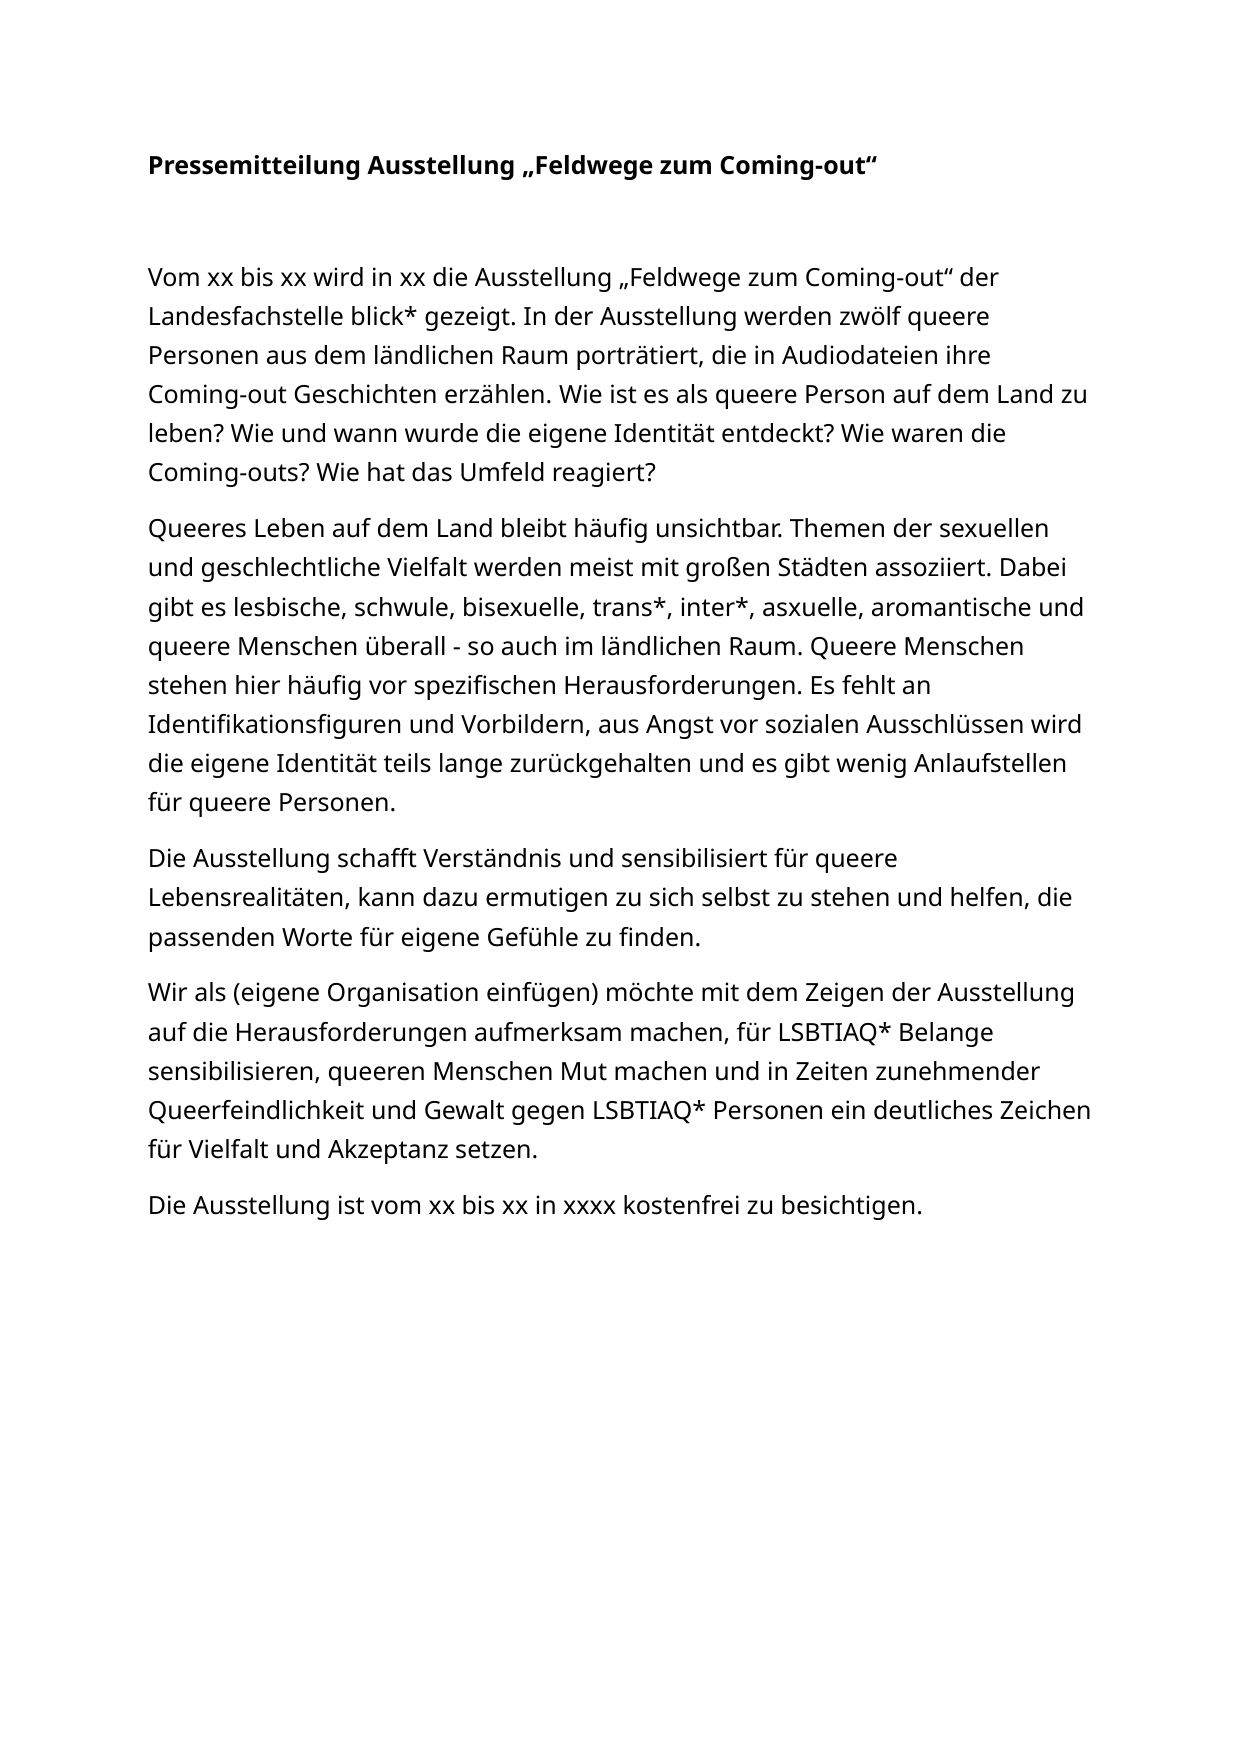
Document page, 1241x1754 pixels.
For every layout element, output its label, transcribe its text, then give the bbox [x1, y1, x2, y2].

text Queeres Leben auf dem Land bleibt häufig unsichtbar. Themen der sexuellen und geschlechtliche Vielfalt werden meist mit großen Städten assoziiert. Dabei gibt es lesbische, schwule, bisexuelle, trans*, inter*, asxuelle, aromantische und queere Menschen überall - so auch im ländlichen Raum. Queere Menschen stehen hier häufig vor spezifischen Herausforderungen. Es fehlt an Identifikationsfiguren und Vorbildern, aus Angst vor sozialen Ausschlüssen wird die eigene Identität teils lange zurückgehalten und es gibt wenig Anlaufstellen für queere Personen. [148, 511, 1093, 819]
text Die Ausstellung ist vom xx bis xx in xxxx kostenfrei zu besichtigen. [148, 1188, 1093, 1222]
text Pressemitteilung Ausstellung „Feldwege zum Coming-out“ [148, 148, 1093, 182]
text Vom xx bis xx wird in xx die Ausstellung „Feldwege zum Coming-out“ der Landesfachstelle blick* gezeigt. In der Ausstellung werden zwölf queere Personen aus dem ländlichen Raum porträtiert, die in Audiodateien ihre Coming-out Geschichten erzählen. Wie ist es als queere Person auf dem Land zu leben? Wie und wann wurde die eigene Identität entdeckt? Wie waren die Coming-outs? Wie hat das Umfeld reagiert? [148, 259, 1093, 489]
text Wir als (eigene Organisation einfügen) möchte mit dem Zeigen der Ausstellung auf die Herausforderungen aufmerksam machen, für LSBTIAQ* Belange sensibilisieren, queeren Menschen Mut machen und in Zeiten zunehmender Queerfeindlichkeit und Gewalt gegen LSBTIAQ* Personen ein deutliches Zeichen für Vielfalt und Akzeptanz setzen. [148, 975, 1093, 1166]
text Die Ausstellung schafft Verständnis und sensibilisiert für queere Lebensrealitäten, kann dazu ermutigen zu sich selbst zu stehen und helfen, die passenden Worte für eigene Gefühle zu finden. [148, 841, 1093, 953]
